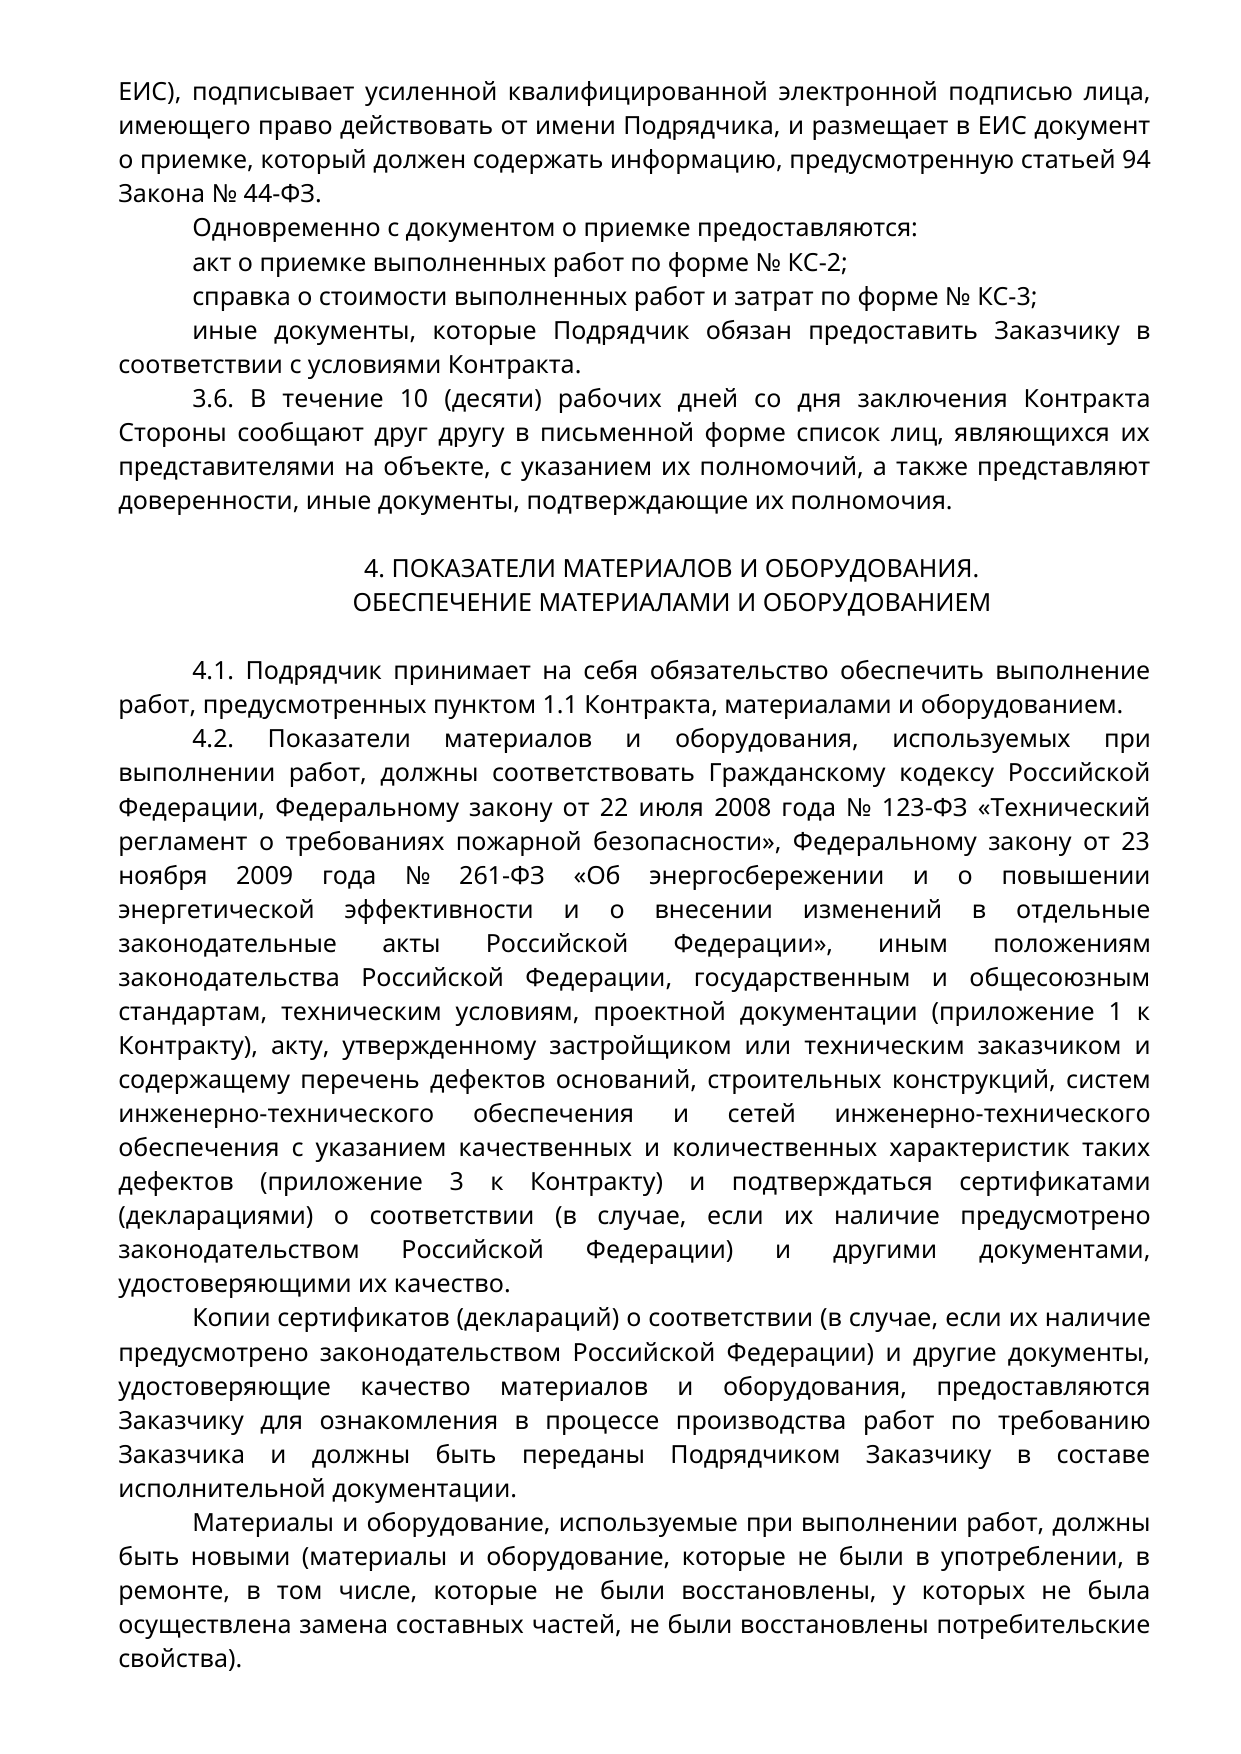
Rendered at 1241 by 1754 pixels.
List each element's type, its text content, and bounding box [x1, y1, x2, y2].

text ОБЕСПЕЧЕНИЕ МАТЕРИАЛАМИ И ОБОРУДОВАНИем [118, 585, 1152, 619]
text 4.2. Показатели материалов и оборудования, используемых при выполнении работ, должны соответствовать Гражданскому кодексу Российской Федерации, Федеральному закону от 22 июля 2008 года № 123-ФЗ «Технический регламент о требованиях пожарной безопасности», Федеральному закону от 23 ноября 2009 года № 261-ФЗ «Об энергосбережении и о повышении энергетической эффективности и о внесении изменений в отдельные законодательные акты Российской Федерации», иным положениям законодательства Российской Федерации, государственным и общесоюзным стандартам, техническим условиям, проектной документации (приложение 1 к Контракту), акту, утвержденному застройщиком или техническим заказчиком и содержащему перечень дефектов оснований, строительных конструкций, систем инженерно-технического обеспечения и сетей инженерно-технического обеспечения с указанием качественных и количественных характеристик таких дефектов (приложение 3 к Контракту) и подтверждаться сертификатами (декларациями) о соответствии (в случае, если их наличие предусмотрено законодательством Российской Федерации) и другими документами, удостоверяющими их качество. [118, 721, 1152, 1300]
text 4.1. Подрядчик принимает на себя обязательство обеспечить выполнение работ, предусмотренных пунктом 1.1 Контракта, материалами и оборудованием. [118, 653, 1152, 721]
text справка о стоимости выполненных работ и затрат по форме № КС-3; [118, 278, 1152, 312]
text 3.6. В течение 10 (десяти) рабочих дней со дня заключения Контракта Стороны сообщают друг другу в письменной форме список лиц, являющихся их представителями на объекте, с указанием их полномочий, а также представляют доверенности, иные документы, подтверждающие их полномочия. [118, 380, 1152, 517]
text Копии сертификатов (деклараций) о соответствии (в случае, если их наличие предусмотрено законодательством Российской Федерации) и другие документы, удостоверяющие качество материалов и оборудования, предоставляются Заказчику для ознакомления в процессе производства работ по требованию Заказчика и должны быть переданы Подрядчиком Заказчику в составе исполнительной документации. [118, 1300, 1152, 1504]
text иные документы, которые Подрядчик обязан предоставить Заказчику в соответствии с условиями Контракта. [118, 312, 1152, 380]
text акт о приемке выполненных работ по форме № КС-2; [118, 244, 1152, 278]
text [118, 74, 1152, 210]
text Материалы и оборудование, используемые при выполнении работ, должны быть новыми (материалы и оборудование, которые не были в употреблении, в ремонте, в том числе, которые не были восстановлены, у которых не была осуществлена замена составных частей, не были восстановлены потребительские свойства). [118, 1504, 1152, 1675]
text 4. показатели МАТЕРИАЛОВ И ОБОРУДОВАНИЯ. [118, 551, 1152, 585]
text Одновременно с документом о приемке предоставляются: [118, 210, 1152, 244]
